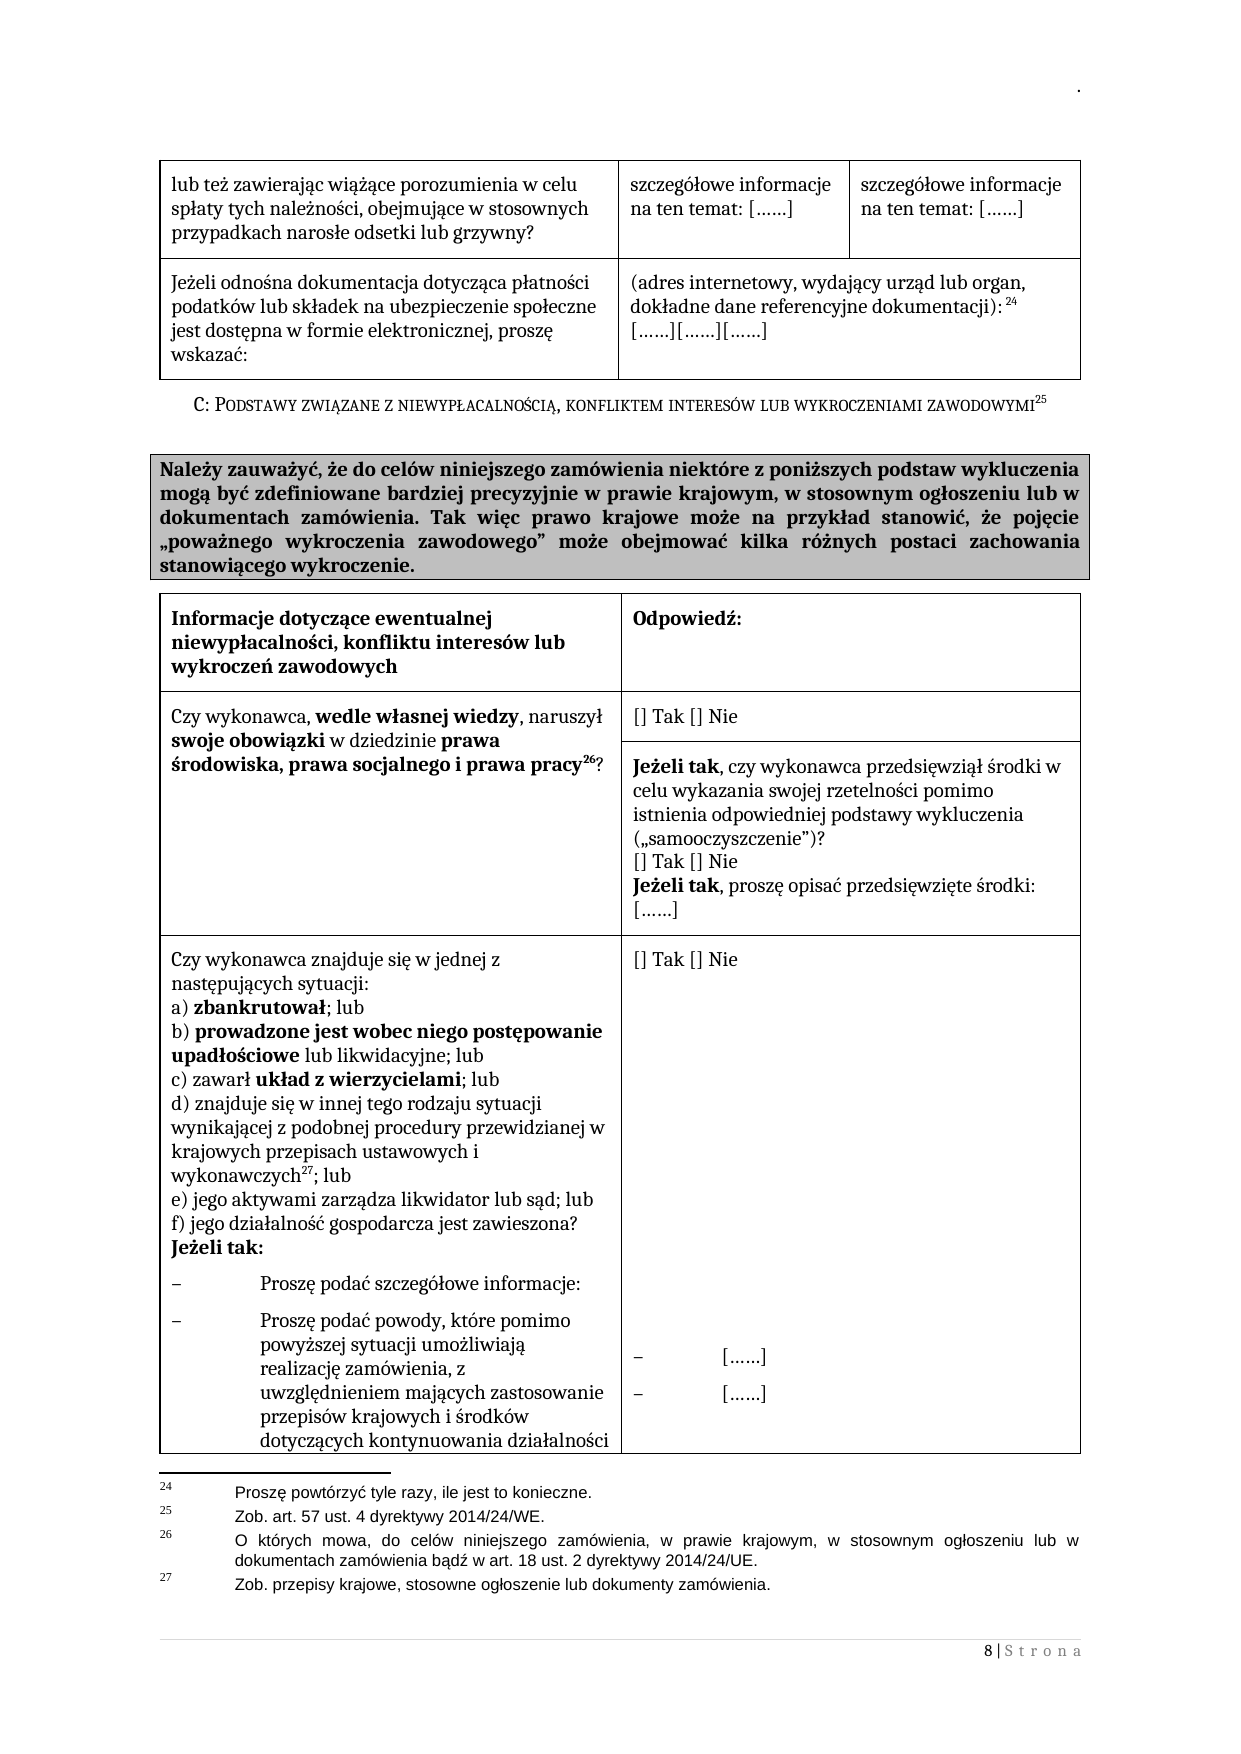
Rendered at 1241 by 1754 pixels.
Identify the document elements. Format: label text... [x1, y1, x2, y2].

table_cell Jeżeli odnośna dokumentacja dotycząca płatności podatków lub składek na ubezpieczenie społeczne jest dostępna w formie elektronicznej, proszę wskazać: [161, 259, 618, 379]
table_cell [622, 936, 1080, 1453]
text Należy zauważyć, że do celów niniejszego zamówienia niektóre z poniższych podstaw wykluczenia mogą być zdefiniowane bardziej precyzyjnie w prawie krajowym, w stosownym ogłoszeniu lub w dokumentach zamówienia. Tak więc prawo krajowe może na przykład stanowić, że pojęcie „poważnego wykroczenia zawodowego” może obejmować kilka różnych postaci zachowania stanowiącego wykroczenie. [151, 455, 1089, 579]
table_cell [] Tak [] Nie [622, 692, 1080, 741]
table_cell Czy wykonawca, wedle własnej wiedzy, naruszył swoje obowiązki w dziedzinie prawa środowiska, prawa socjalnego i prawa pracy? [161, 692, 621, 934]
table_cell (adres internetowy, wydający urząd lub organ, dokładne dane referencyjne dokumentacji): [……][……][……] [619, 259, 1080, 379]
table_header Informacje dotyczące ewentualnej niewypłacalności, konfliktu interesów lub wykroczeń zawodowych [161, 594, 621, 691]
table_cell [161, 936, 621, 1453]
text C: Podstawy związane z niewypłacalnością, konfliktem interesów lub wykroczeniami zawodowymi [159, 393, 1081, 417]
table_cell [619, 161, 849, 257]
table_cell Jeżeli tak, czy wykonawca przedsięwziął środki w celu wykazania swojej rzetelności pomimo istnienia odpowiedniej podstawy wykluczenia („samooczyszczenie”)? [] Tak [] Nie Jeżeli tak, proszę opisać przedsięwzięte środki: [……] [622, 742, 1080, 934]
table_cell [850, 161, 1080, 257]
table_header Odpowiedź: [622, 594, 1080, 691]
